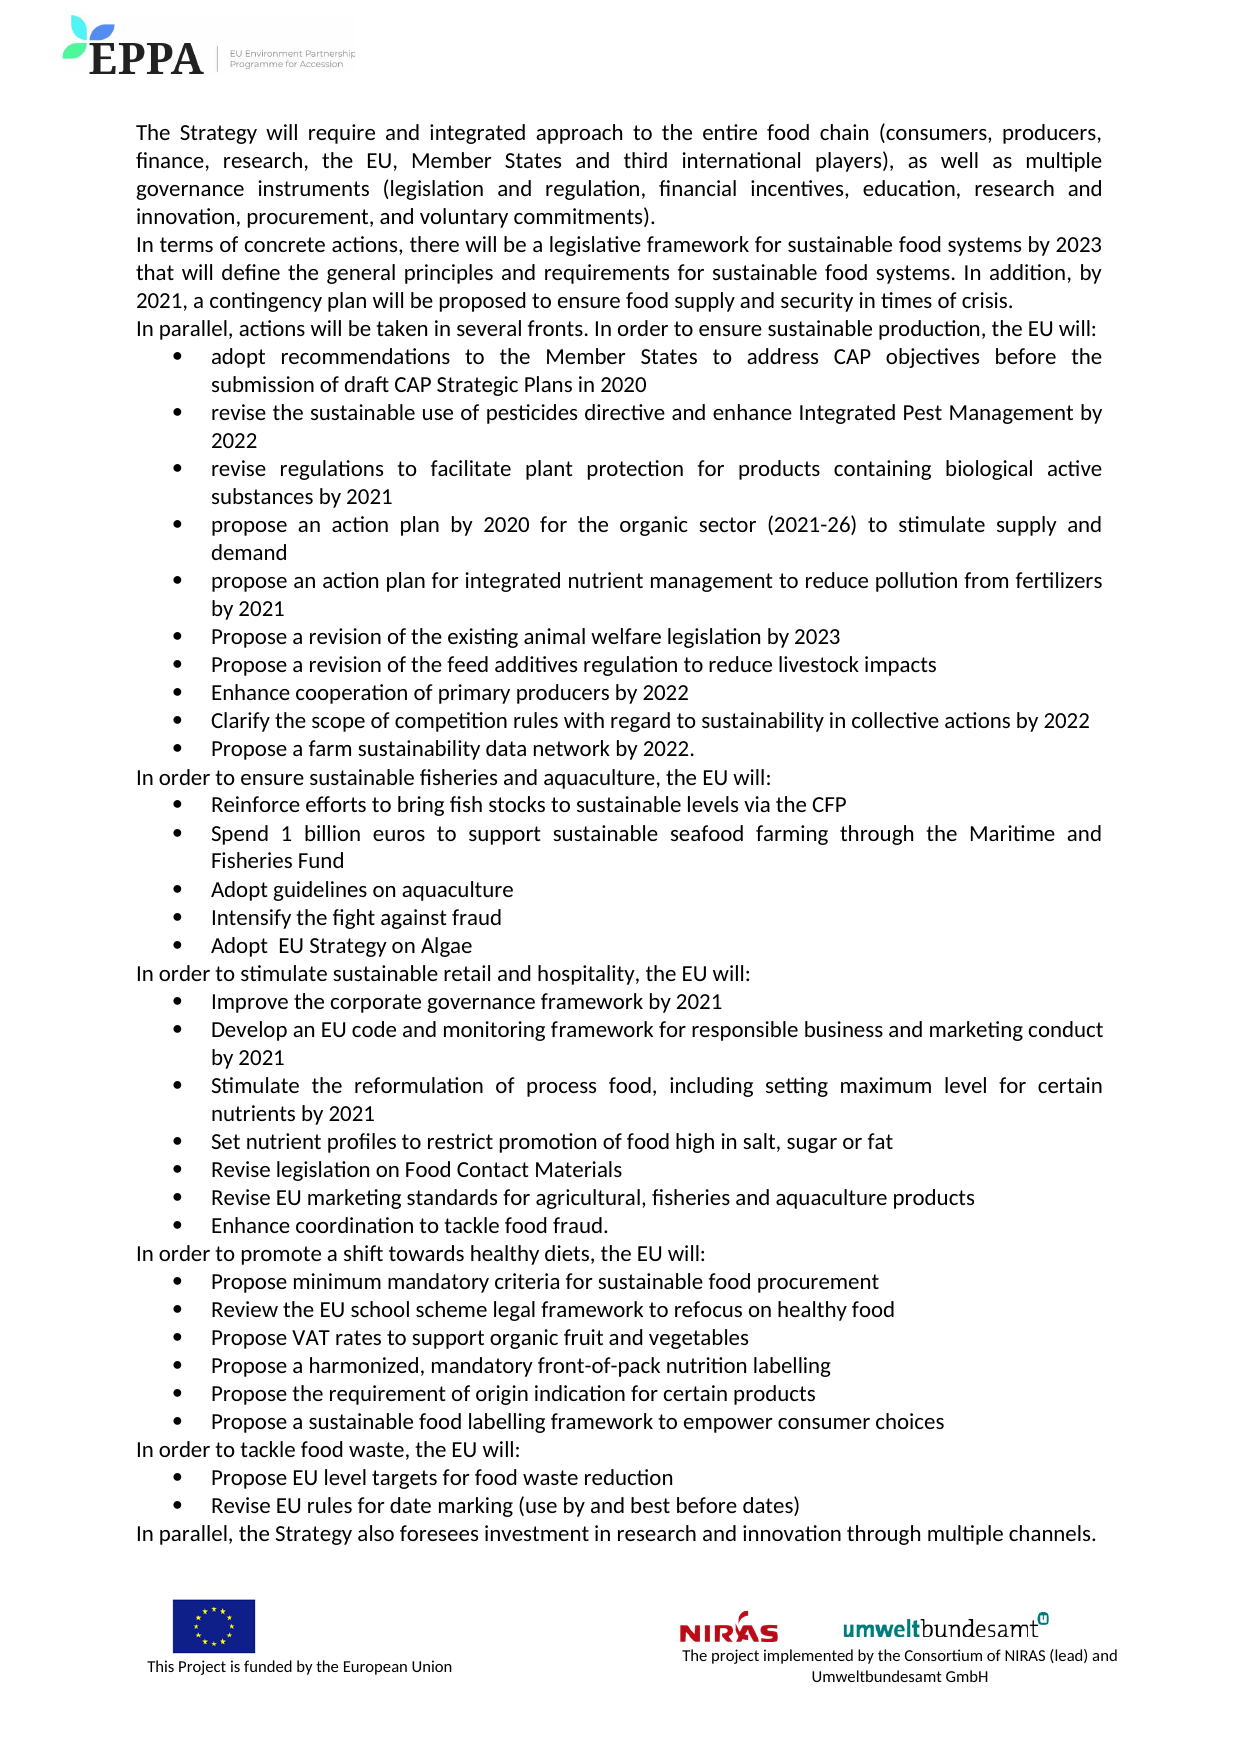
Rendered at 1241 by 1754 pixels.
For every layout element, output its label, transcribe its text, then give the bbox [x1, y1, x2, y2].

list Revise legislation on Food Contact Materials [173, 1155, 1104, 1183]
list Develop an EU code and monitoring framework for responsible business and marketing conduct by 2021 [173, 1015, 1104, 1071]
list Review the EU school scheme legal framework to refocus on healthy food [173, 1295, 1104, 1323]
text In parallel, the Strategy also foresees investment in research and innovation through multiple channels. [136, 1519, 1104, 1547]
list Clarify the scope of competition rules with regard to sustainability in collective actions by 2022 [173, 707, 1104, 734]
list Propose a revision of the existing animal welfare legislation by 2023 [173, 622, 1104, 651]
text In order to stimulate sustainable retail and hospitality, the EU will: [136, 959, 1104, 987]
list Adopt EU Strategy on Algae [173, 931, 1104, 959]
list Set nutrient profiles to restrict promotion of food high in salt, sugar or fat [173, 1127, 1104, 1155]
list Propose a sustainable food labelling framework to empower consumer choices [173, 1407, 1104, 1435]
picture [843, 1612, 1049, 1637]
list revise regulations to facilitate plant protection for products containing biological active substances by 2021 [173, 454, 1104, 510]
list adopt recommendations to the Member States to address CAP objectives before the submission of draft CAP Strategic Plans in 2020 [173, 342, 1104, 398]
list propose an action plan for integrated nutrient management to reduce pollution from fertilizers by 2021 [173, 566, 1104, 622]
picture [62, 15, 356, 74]
list Stimulate the reformulation of process food, including setting maximum level for certain nutrients by 2021 [173, 1071, 1104, 1127]
list Propose a farm sustainability data network by 2022. [173, 734, 1104, 763]
list Propose VAT rates to support organic fruit and vegetables [173, 1323, 1104, 1351]
list Reinforce efforts to bring fish stocks to sustainable levels via the CFP [173, 791, 1104, 819]
picture [171, 1598, 256, 1654]
list Propose a harmonized, mandatory front-of-pack nutrition labelling [173, 1351, 1104, 1379]
list Spend 1 billion euros to support sustainable seafood farming through the Maritime and Fisheries Fund [173, 819, 1104, 875]
list Propose a revision of the feed additives regulation to reduce livestock impacts [173, 651, 1104, 678]
list Enhance coordination to tackle food fraud. [173, 1211, 1104, 1239]
list Revise EU marketing standards for agricultural, fisheries and aquaculture products [173, 1183, 1104, 1211]
text In order to promote a shift towards healthy diets, the EU will: [136, 1239, 1104, 1267]
list Propose minimum mandatory criteria for sustainable food procurement [173, 1267, 1104, 1295]
text In parallel, actions will be taken in several fronts. In order to ensure sustainable production, the EU will: [136, 314, 1104, 342]
list Enhance cooperation of primary producers by 2022 [173, 678, 1104, 707]
list Propose the requirement of origin indication for certain products [173, 1379, 1104, 1407]
list Revise EU rules for date marking (use by and best before dates) [173, 1491, 1104, 1519]
list Intensify the fight against fraud [173, 903, 1104, 931]
text In terms of concrete actions, there will be a legislative framework for sustainable food systems by 2023 that will define the general principles and requirements for sustainable food systems. In addition, by 2021, a contingency plan will be proposed to ensure food supply and security in times of crisis. [136, 230, 1104, 314]
list Adopt guidelines on aquaculture [173, 875, 1104, 903]
text In order to ensure sustainable fisheries and aquaculture, the EU will: [136, 763, 1104, 791]
picture [680, 1611, 778, 1642]
text The Strategy will require and integrated approach to the entire food chain (consumers, producers, finance, research, the EU, Member States and third international players), as well as multiple governance instruments (legislation and regulation, financial incentives, education, research and innovation, procurement, and voluntary commitments). [136, 118, 1104, 230]
text In order to tackle food waste, the EU will: [136, 1435, 1104, 1463]
list propose an action plan by 2020 for the organic sector (2021-26) to stimulate supply and demand [173, 510, 1104, 566]
list revise the sustainable use of pesticides directive and enhance Integrated Pest Management by 2022 [173, 398, 1104, 454]
list Improve the corporate governance framework by 2021 [173, 987, 1104, 1015]
list Propose EU level targets for food waste reduction [173, 1463, 1104, 1491]
